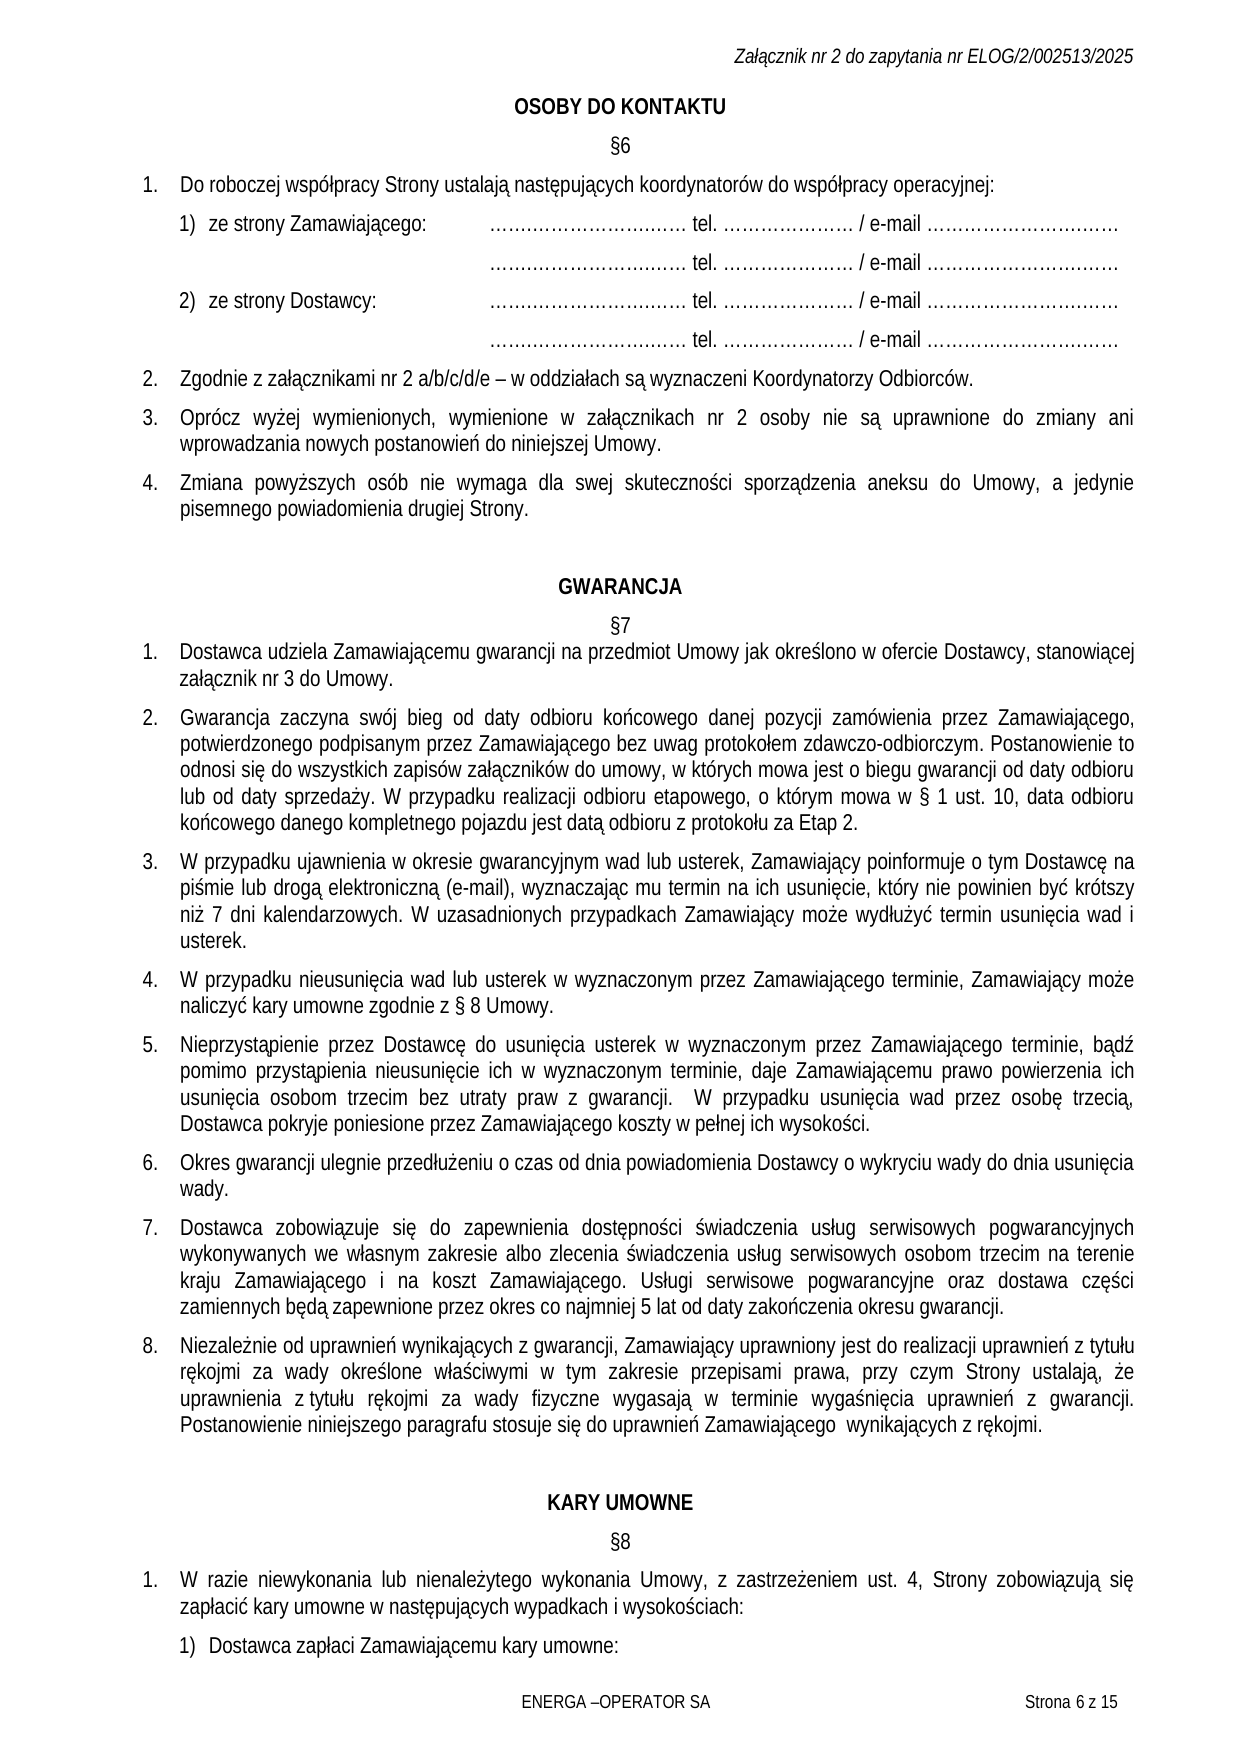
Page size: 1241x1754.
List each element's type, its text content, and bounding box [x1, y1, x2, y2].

text …….……………….…… tel. ………………… / e-mail …………………….…… [255, 326, 1135, 352]
text …….……………….…… tel. ………………… / e-mail …………………….…… [255, 248, 1135, 275]
list Okres gwarancji ulegnie przedłużeniu o czas od dnia powiadomienia Dostawcy o wykryciu wady do dnia usunięcia wady. [142, 1149, 1135, 1202]
list W razie niewykonania lub nienależytego wykonania Umowy, z zastrzeżeniem ust. 4, Strony zobowiązują się zapłacić kary umowne w następujących wypadkach i wysokościach: [142, 1566, 1135, 1619]
list W przypadku nieusunięcia wad lub usterek w wyznaczonym przez Zamawiającego terminie, Zamawiający może naliczyć kary umowne zgodnie z § 8 Umowy. [142, 966, 1135, 1018]
list Gwarancja zaczyna swój bieg od daty odbioru końcowego danej pozycji zamówienia przez Zamawiającego, potwierdzonego podpisanym przez Zamawiającego bez uwag protokołem zdawczo-odbiorczym. Postanowienie to odnosi się do wszystkich zapisów załączników do umowy, w których mowa jest o biegu gwarancji od daty odbioru lub od daty sprzedaży. W przypadku realizacji odbioru etapowego, o którym mowa w § 1 ust. 10, data odbioru końcowego danego kompletnego pojazdu jest datą odbioru z protokołu za Etap 2. [142, 703, 1135, 835]
list Zmiana powyższych osób nie wymaga dla swej skuteczności sporządzenia aneksu do Umowy, a jedynie pisemnego powiadomienia drugiej Strony. [142, 469, 1135, 522]
list Dostawca zapłaci Zamawiającemu kary umowne: [179, 1632, 1135, 1658]
list Dostawca zobowiązuje się do zapewnienia dostępności świadczenia usług serwisowych pogwarancyjnych wykonywanych we własnym zakresie albo zlecenia świadczenia usług serwisowych osobom trzecim na terenie kraju Zamawiającego i na koszt Zamawiającego. Usługi serwisowe pogwarancyjne oraz dostawa części zamiennych będą zapewnione przez okres co najmniej 5 lat od daty zakończenia okresu gwarancji. [142, 1214, 1135, 1319]
text §8 [105, 1528, 1135, 1554]
list ze strony Zamawiającego: …….……………….…… tel. ………………… / e-mail …………………….…… [179, 209, 1135, 236]
text OSOBY DO KONTAKTU [105, 93, 1135, 119]
text §6 [105, 132, 1135, 158]
list Do roboczej współpracy Strony ustalają następujących koordynatorów do współpracy operacyjnej: [142, 171, 1135, 197]
list W przypadku ujawnienia w okresie gwarancyjnym wad lub usterek, Zamawiający poinformuje o tym Dostawcę na piśmie lub drogą elektroniczną (e-mail), wyznaczając mu termin na ich usunięcie, który nie powinien być krótszy niż 7 dni kalendarzowych. W uzasadnionych przypadkach Zamawiający może wydłużyć termin usunięcia wad i usterek. [142, 848, 1135, 953]
list Zgodnie z załącznikami nr 2 a/b/c/d/e – w oddziałach są wyznaczeni Koordynatorzy Odbiorców. [142, 365, 1135, 391]
text KARY UMOWNE [105, 1489, 1135, 1515]
list Dostawca udziela Zamawiającemu gwarancji na przedmiot Umowy jak określono w ofercie Dostawcy, stanowiącej załącznik nr 3 do Umowy. [142, 638, 1135, 691]
list ze strony Dostawcy: …….……………….…… tel. ………………… / e-mail …………………….…… [179, 287, 1135, 314]
list Niezależnie od uprawnień wynikających z gwarancji, Zamawiający uprawniony jest do realizacji uprawnień z tytułu rękojmi za wady określone właściwymi w tym zakresie przepisami prawa, przy czym Strony ustalają, że uprawnienia z tytułu rękojmi za wady fizyczne wygasają w terminie wygaśnięcia uprawnień z gwarancji. Postanowienie niniejszego paragrafu stosuje się do uprawnień Zamawiającego wynikających z rękojmi. [142, 1332, 1135, 1437]
text GWARANCJA [105, 573, 1135, 599]
text §7 [105, 612, 1135, 638]
list Oprócz wyżej wymienionych, wymienione w załącznikach nr 2 osoby nie są uprawnione do zmiany ani wprowadzania nowych postanowień do niniejszej Umowy. [142, 404, 1135, 457]
list Nieprzystąpienie przez Dostawcę do usunięcia usterek w wyznaczonym przez Zamawiającego terminie, bądź pomimo przystąpienia nieusunięcie ich w wyznaczonym terminie, daje Zamawiającemu prawo powierzenia ich usunięcia osobom trzecim bez utraty praw z gwarancji. W przypadku usunięcia wad przez osobę trzecią, Dostawca pokryje poniesione przez Zamawiającego koszty w pełnej ich wysokości. [142, 1031, 1135, 1136]
